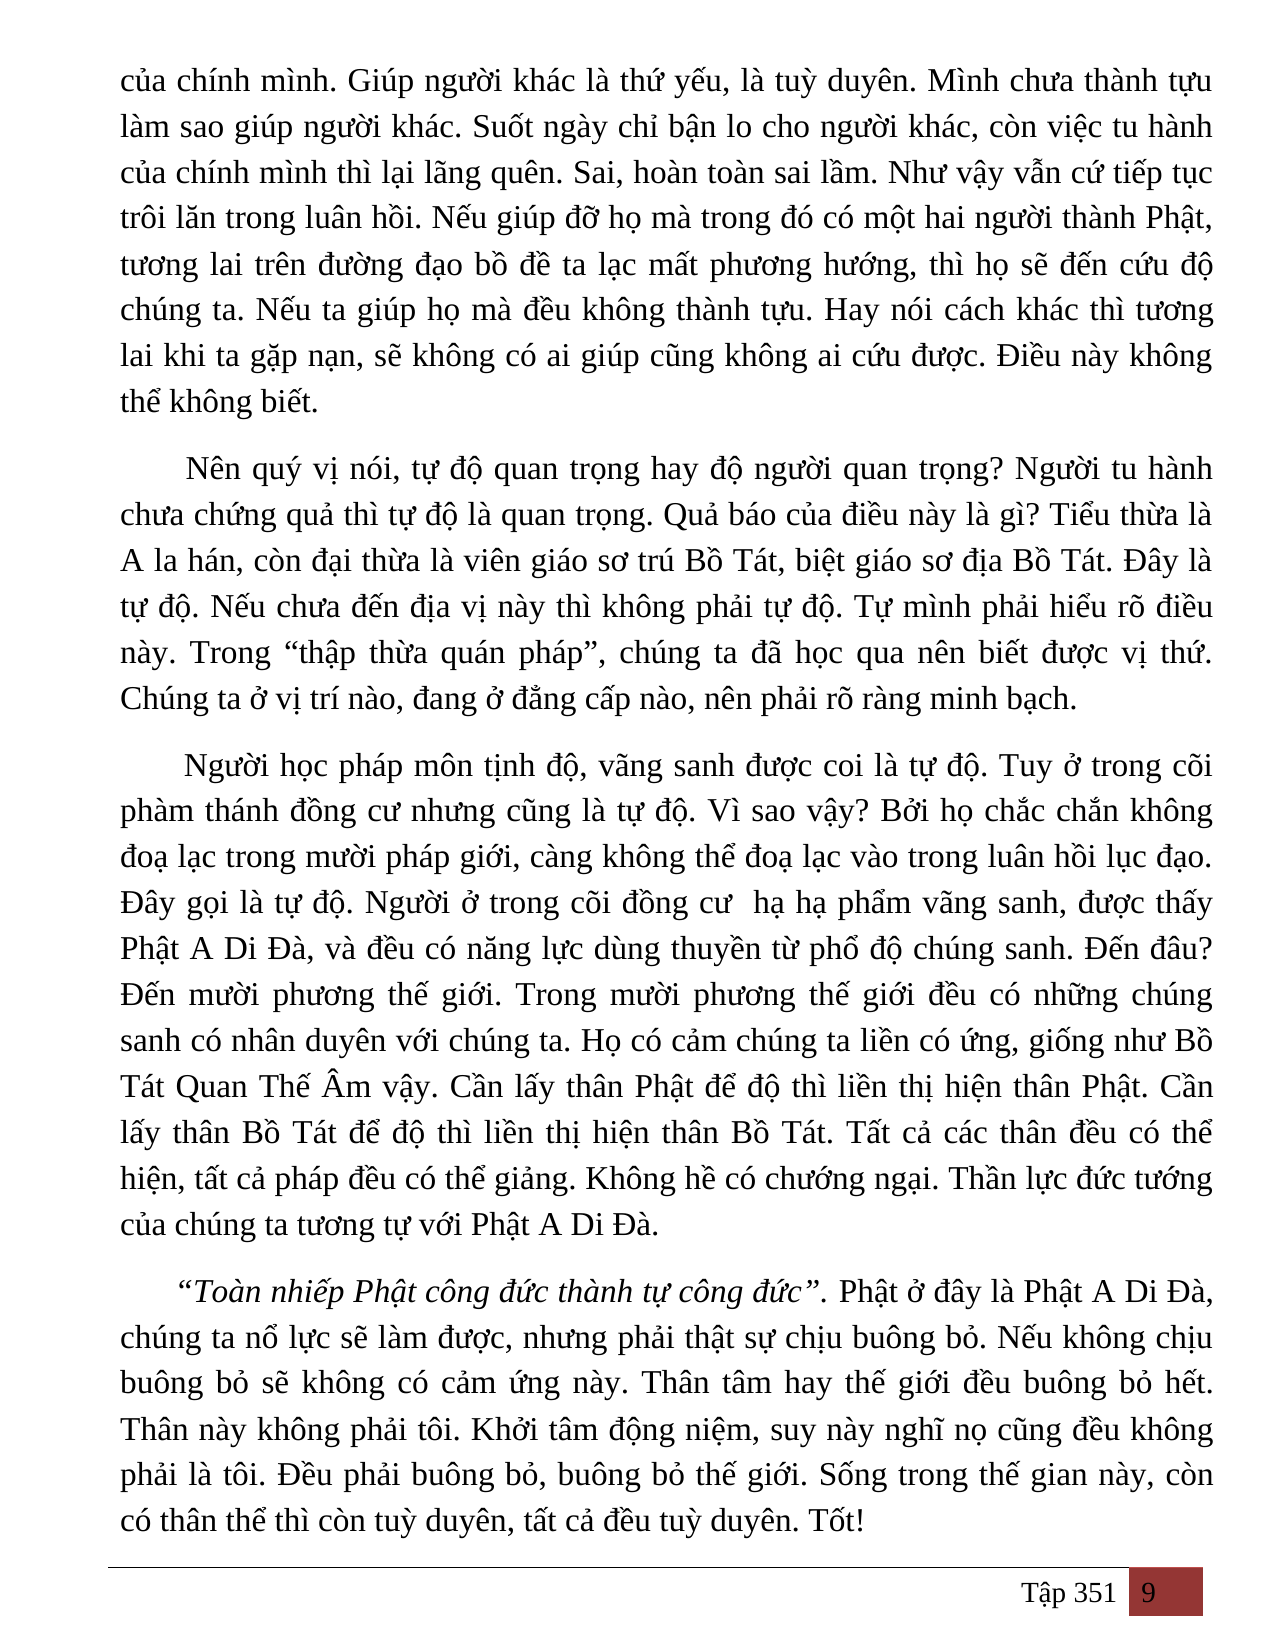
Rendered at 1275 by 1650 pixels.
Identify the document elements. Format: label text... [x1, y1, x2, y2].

text Nên quý vị nói, tự độ quan trọng hay độ người quan trọng? Người tu hành chưa chứng quả thì tự độ là quan trọng. Quả báo của điều này là gì? Tiểu thừa là A la hán, còn đại thừa là viên giáo sơ trú Bồ Tát, biệt giáo sơ địa Bồ Tát. Đây là tự độ. Nếu chưa đến địa vị này thì không phải tự độ. Tự mình phải hiểu rõ điều này. Trong “thập thừa quán pháp”, chúng ta đã học qua nên biết được vị thứ. Chúng ta ở vị trí nào, đang ở đẳng cấp nào, nên phải rõ ràng minh bạch. [120, 448, 1215, 716]
text “Toàn nhiếp Phật công đức thành tự công đức”. Phật ở đây là Phật A Di Đà, chúng ta nổ lực sẽ làm được, nhưng phải thật sự chịu buông bỏ. Nếu không chịu buông bỏ sẽ không có cảm ứng này. Thân tâm hay thế giới đều buông bỏ hết. Thân này không phải tôi. Khởi tâm động niệm, suy này nghĩ nọ cũng đều không phải là tôi. Đều phải buông bỏ, buông bỏ thế giới. Sống trong thế gian này, còn có thân thể thì còn tuỳ duyên, tất cả đều tuỳ duyên. Tốt! [120, 1271, 1215, 1539]
text Người học pháp môn tịnh độ, vãng sanh được coi là tự độ. Tuy ở trong cõi phàm thánh đồng cư nhưng cũng là tự độ. Vì sao vậy? Bởi họ chắc chắn không đoạ lạc trong mười pháp giới, càng không thể đoạ lạc vào trong luân hồi lục đạo. Đây gọi là tự độ. Người ở trong cõi đồng cư hạ hạ phẩm vãng sanh, được thấy Phật A Di Đà, và đều có năng lực dùng thuyền từ phổ độ chúng sanh. Đến đâu? Đến mười phương thế giới. Trong mười phương thế giới đều có những chúng sanh có nhân duyên với chúng ta. Họ có cảm chúng ta liền có ứng, giống như Bồ Tát Quan Thế Âm vậy. Cần lấy thân Phật để độ thì liền thị hiện thân Phật. Cần lấy thân Bồ Tát để độ thì liền thị hiện thân Bồ Tát. Tất cả các thân đều có thể hiện, tất cả pháp đều có thể giảng. Không hề có chướng ngại. Thần lực đức tướng của chúng ta tương tự với Phật A Di Đà. [120, 745, 1215, 1242]
